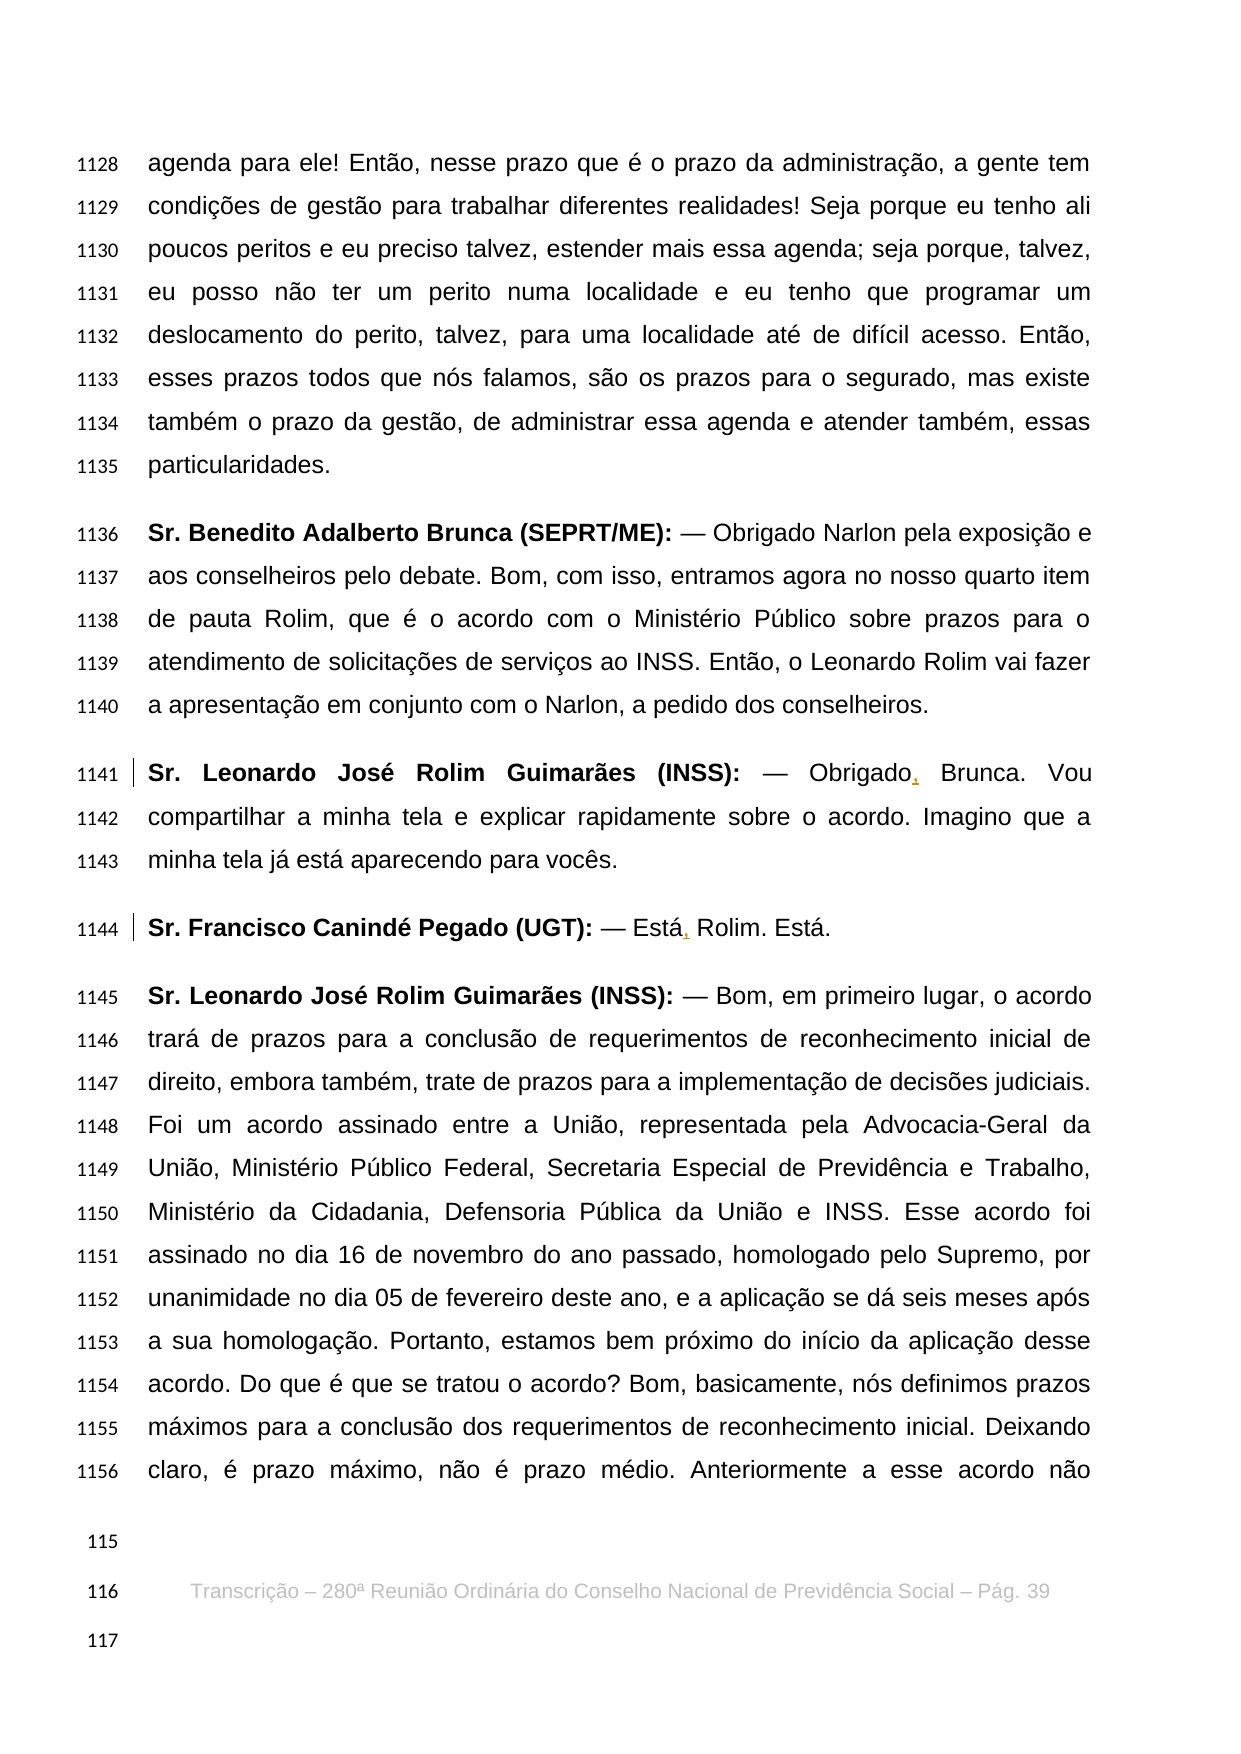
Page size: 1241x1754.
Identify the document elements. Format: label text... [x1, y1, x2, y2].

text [148, 148, 1092, 478]
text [148, 981, 1092, 1484]
text Sr. Francisco Canindé Pegado (UGT): — Está Rolim. Está. [148, 913, 1092, 941]
text Sr. Leonardo José Rolim Guimarães (INSS): — Obrigado Brunca. Vou compartilhar a minha tela e explicar rapidamente sobre o acordo. Imagino que a minha tela já está aparecendo para vocês. [148, 758, 1092, 873]
text Sr. Benedito Adalberto Brunca (SEPRT/ME): — Obrigado Narlon pela exposição e aos conselheiros pelo debate. Bom, com isso, entramos agora no nosso quarto item de pauta Rolim, que é o acordo com o Ministério Público sobre prazos para o atendimento de solicitações de serviços ao INSS. Então, o Leonardo Rolim vai fazer a apresentação em conjunto com o Narlon, a pedido dos conselheiros. [148, 518, 1092, 719]
